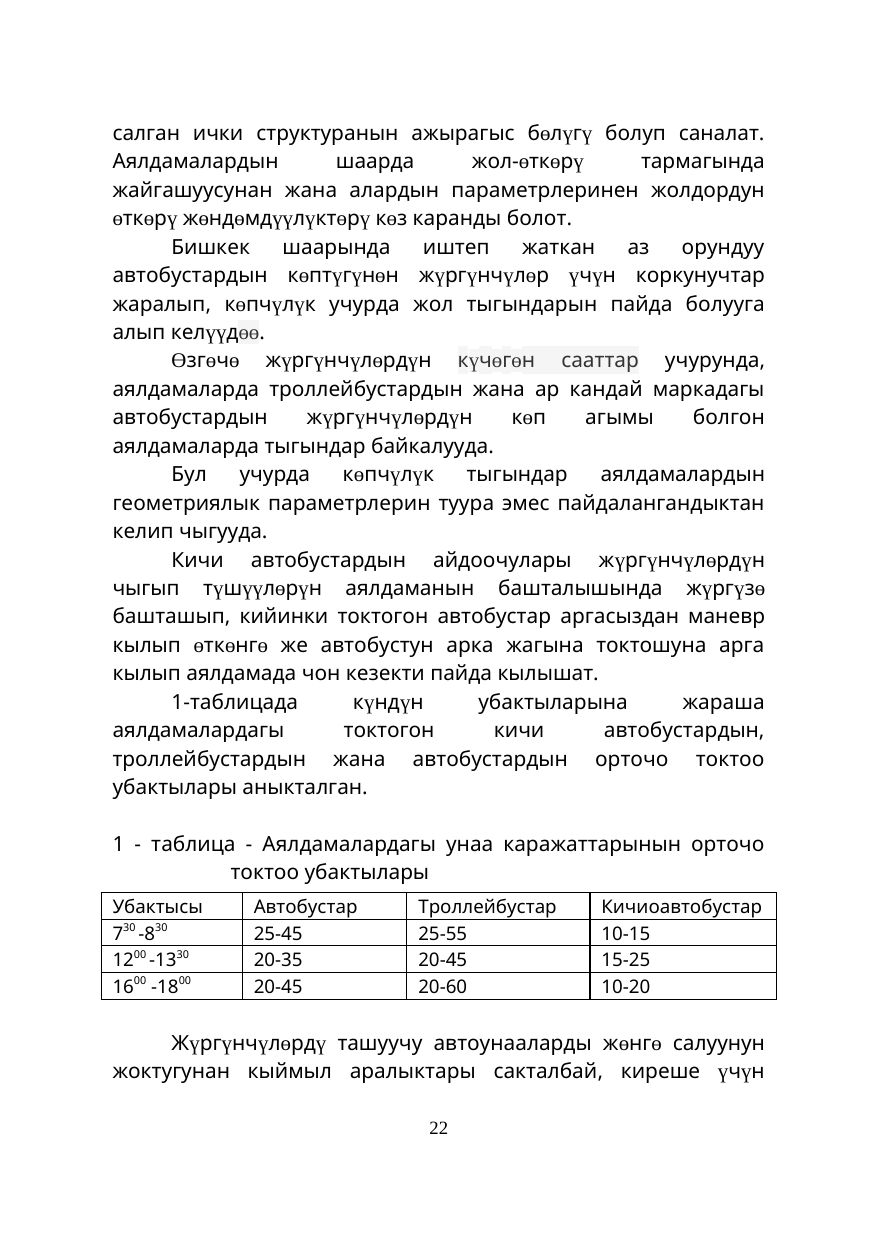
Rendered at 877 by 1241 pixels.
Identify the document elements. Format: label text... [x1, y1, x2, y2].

table_cell 15-25 [591, 946, 776, 972]
table_header Автобустар [243, 893, 406, 919]
table_cell 20-45 [243, 973, 406, 998]
text 1 - таблица - Аялдамалардагы унаа каражаттарынын орточо токтоо убактылары [112, 829, 765, 886]
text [112, 1028, 765, 1085]
table_cell 20-60 [407, 973, 589, 998]
table_cell 25-45 [243, 920, 406, 945]
text Бишкек шаарында иштеп жаткан аз орундуу автобустардын көптүгүнөн жүргүнчүлөр үчүн коркунучтар жаралып, көпчүлүк учурда жол тыгындарын пайда болууга алып келүүдөө. [112, 232, 765, 346]
text Өзгөчө жүргүнчүлөрдүн күчөгөн сааттар учурунда, аялдамаларда троллейбустардын жана ар кандай маркадагы автобустардын жүргүнчүлөрдүн көп агымы болгон аялдамаларда тыгындар байкалууда. [112, 346, 765, 459]
table_cell 1200 -1330 [102, 946, 242, 972]
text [112, 118, 765, 232]
text 1-таблицада күндүн убактыларына жараша аялдамалардагы токтогон кичи автобустардын, троллейбустардын жана автобустардын орточо токтоо убактылары аныкталган. [112, 687, 765, 801]
table_header Убактысы [102, 893, 242, 919]
table_cell 730 -830 [102, 920, 242, 945]
table_header Кичиоавтобустар [591, 893, 776, 919]
table_cell 20-35 [243, 946, 406, 972]
table_cell 25-55 [407, 920, 589, 945]
table_cell 1600 -1800 [102, 973, 242, 998]
table_cell 10-15 [591, 920, 776, 945]
text Бул учурда көпчүлүк тыгындар аялдамалардын геометриялык параметрлерин туура эмес пайдалангандыктан келип чыгууда. [112, 459, 765, 545]
table_header Троллейбустар [407, 893, 589, 919]
table_cell 10-20 [591, 973, 776, 998]
table_cell 20-45 [407, 946, 589, 972]
text Кичи автобустардын айдоочулары жүргүнчүлөрдүн чыгып түшүүлөрүн аялдаманын башталышында жүргүзө башташып, кийинки токтогон автобустар аргасыздан маневр кылып өткөнгө же автобустун арка жагына токтошуна арга кылып аялдамада чон кезекти пайда кылышат. [112, 545, 765, 687]
